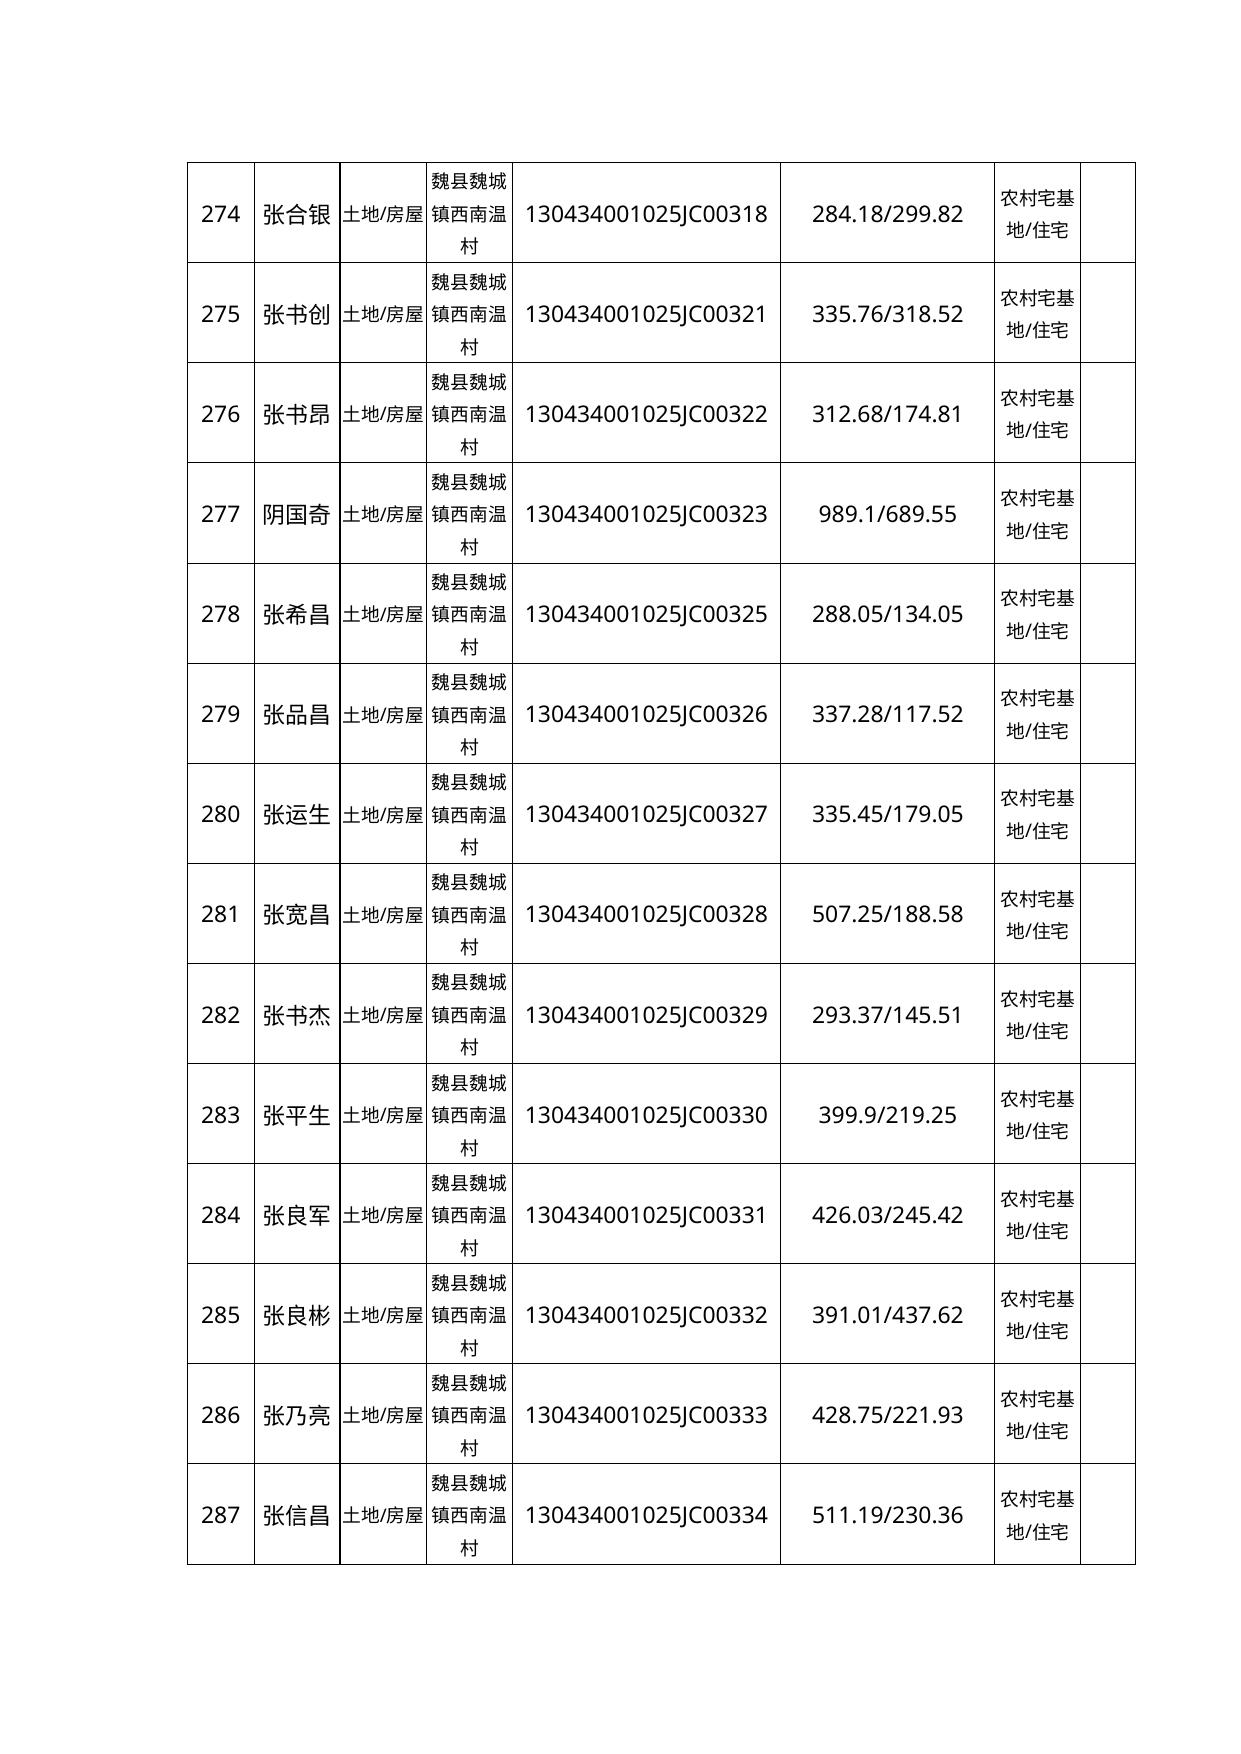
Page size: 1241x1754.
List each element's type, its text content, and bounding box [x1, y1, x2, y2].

table_cell 土地/房屋 [341, 263, 426, 362]
table_cell 农村宅基地/住宅 [995, 564, 1080, 662]
table_cell 288.05/134.05 [781, 564, 994, 662]
table_cell 399.9/219.25 [781, 1064, 994, 1163]
table_cell [1081, 764, 1135, 863]
table_cell 土地/房屋 [341, 664, 426, 763]
table_cell 130434001025JC00330 [513, 1064, 780, 1163]
table_cell 130434001025JC00322 [513, 363, 780, 462]
table_cell 312.68/174.81 [781, 363, 994, 462]
table_cell 土地/房屋 [341, 1064, 426, 1163]
table_cell 农村宅基地/住宅 [995, 1164, 1080, 1263]
table_cell [1081, 263, 1135, 362]
table_cell [1081, 1164, 1135, 1263]
table_cell 土地/房屋 [341, 363, 426, 462]
table_cell 张品昌 [255, 664, 339, 763]
table_cell 农村宅基地/住宅 [995, 764, 1080, 863]
table_cell 130434001025JC00321 [513, 263, 780, 362]
table_cell [1081, 463, 1135, 562]
table_cell 张书昂 [255, 363, 339, 462]
table_cell [1081, 864, 1135, 963]
table_cell 土地/房屋 [341, 764, 426, 863]
table_cell 511.19/230.36 [781, 1464, 994, 1563]
table_cell 284 [188, 1164, 254, 1263]
table_cell 魏县魏城镇西南温村 [427, 463, 512, 562]
table_cell 土地/房屋 [341, 1364, 426, 1463]
table_cell 魏县魏城镇西南温村 [427, 263, 512, 362]
table_cell 507.25/188.58 [781, 864, 994, 963]
table_cell [1081, 564, 1135, 662]
table_cell 130434001025JC00334 [513, 1464, 780, 1563]
table_cell 魏县魏城镇西南温村 [427, 1164, 512, 1263]
table_cell 283 [188, 1064, 254, 1163]
table_cell 335.45/179.05 [781, 764, 994, 863]
table_cell 张乃亮 [255, 1364, 339, 1463]
table_cell 魏县魏城镇西南温村 [427, 564, 512, 662]
table_cell 魏县魏城镇西南温村 [427, 163, 512, 262]
table_cell 337.28/117.52 [781, 664, 994, 763]
table_cell 土地/房屋 [341, 864, 426, 963]
table_cell 张平生 [255, 1064, 339, 1163]
table_cell 土地/房屋 [341, 564, 426, 662]
table_cell 130434001025JC00333 [513, 1364, 780, 1463]
table_cell 张希昌 [255, 564, 339, 662]
table_cell 130434001025JC00332 [513, 1264, 780, 1363]
table_cell 张书创 [255, 263, 339, 362]
table_cell 293.37/145.51 [781, 964, 994, 1063]
table_cell 287 [188, 1464, 254, 1563]
table_cell 农村宅基地/住宅 [995, 1464, 1080, 1563]
table_cell 农村宅基地/住宅 [995, 1064, 1080, 1163]
table_cell 130434001025JC00326 [513, 664, 780, 763]
table_cell 428.75/221.93 [781, 1364, 994, 1463]
table_cell 130434001025JC00329 [513, 964, 780, 1063]
table_cell 130434001025JC00325 [513, 564, 780, 662]
table_cell 农村宅基地/住宅 [995, 1264, 1080, 1363]
table_cell 130434001025JC00327 [513, 764, 780, 863]
table_cell 286 [188, 1364, 254, 1463]
table_cell 土地/房屋 [341, 163, 426, 262]
table_cell 张良彬 [255, 1264, 339, 1363]
table_cell 农村宅基地/住宅 [995, 1364, 1080, 1463]
table_cell 284.18/299.82 [781, 163, 994, 262]
table_cell 张宽昌 [255, 864, 339, 963]
table_cell 农村宅基地/住宅 [995, 263, 1080, 362]
table_cell 农村宅基地/住宅 [995, 964, 1080, 1063]
table_cell 魏县魏城镇西南温村 [427, 1064, 512, 1163]
table_cell [1081, 163, 1135, 262]
table_cell 张书杰 [255, 964, 339, 1063]
table_cell [1081, 363, 1135, 462]
table_cell 426.03/245.42 [781, 1164, 994, 1263]
table_cell 张良军 [255, 1164, 339, 1263]
table_cell 281 [188, 864, 254, 963]
table_cell 278 [188, 564, 254, 662]
table_cell 土地/房屋 [341, 1164, 426, 1263]
table_cell [1081, 1264, 1135, 1363]
table_cell 张合银 [255, 163, 339, 262]
table_cell 农村宅基地/住宅 [995, 864, 1080, 963]
table_cell 279 [188, 664, 254, 763]
table_cell 魏县魏城镇西南温村 [427, 1364, 512, 1463]
table_cell 土地/房屋 [341, 964, 426, 1063]
table_cell 282 [188, 964, 254, 1063]
table_cell [1081, 664, 1135, 763]
table_cell 274 [188, 163, 254, 262]
table_cell 130434001025JC00318 [513, 163, 780, 262]
table_cell 130434001025JC00323 [513, 463, 780, 562]
table_cell 农村宅基地/住宅 [995, 363, 1080, 462]
table_cell [1081, 1464, 1135, 1563]
table_cell 989.1/689.55 [781, 463, 994, 562]
table_cell 阴国奇 [255, 463, 339, 562]
table_cell 335.76/318.52 [781, 263, 994, 362]
table_cell 农村宅基地/住宅 [995, 664, 1080, 763]
table_cell 魏县魏城镇西南温村 [427, 764, 512, 863]
table_cell 130434001025JC00328 [513, 864, 780, 963]
table_cell 农村宅基地/住宅 [995, 463, 1080, 562]
table_cell 魏县魏城镇西南温村 [427, 864, 512, 963]
table_cell 土地/房屋 [341, 1464, 426, 1563]
table_cell 魏县魏城镇西南温村 [427, 1264, 512, 1363]
table_cell [1081, 1364, 1135, 1463]
table_cell 魏县魏城镇西南温村 [427, 664, 512, 763]
table_cell 农村宅基地/住宅 [995, 163, 1080, 262]
table_cell 张运生 [255, 764, 339, 863]
table_cell 275 [188, 263, 254, 362]
table_cell 土地/房屋 [341, 463, 426, 562]
table_cell 魏县魏城镇西南温村 [427, 964, 512, 1063]
table_cell 285 [188, 1264, 254, 1363]
table_cell 391.01/437.62 [781, 1264, 994, 1363]
table_cell [1081, 964, 1135, 1063]
table_cell 魏县魏城镇西南温村 [427, 363, 512, 462]
table_cell 魏县魏城镇西南温村 [427, 1464, 512, 1563]
table_cell 130434001025JC00331 [513, 1164, 780, 1263]
table_cell 276 [188, 363, 254, 462]
table_cell 土地/房屋 [341, 1264, 426, 1363]
table_cell 280 [188, 764, 254, 863]
table_cell 张信昌 [255, 1464, 339, 1563]
table_cell [1081, 1064, 1135, 1163]
table_cell 277 [188, 463, 254, 562]
